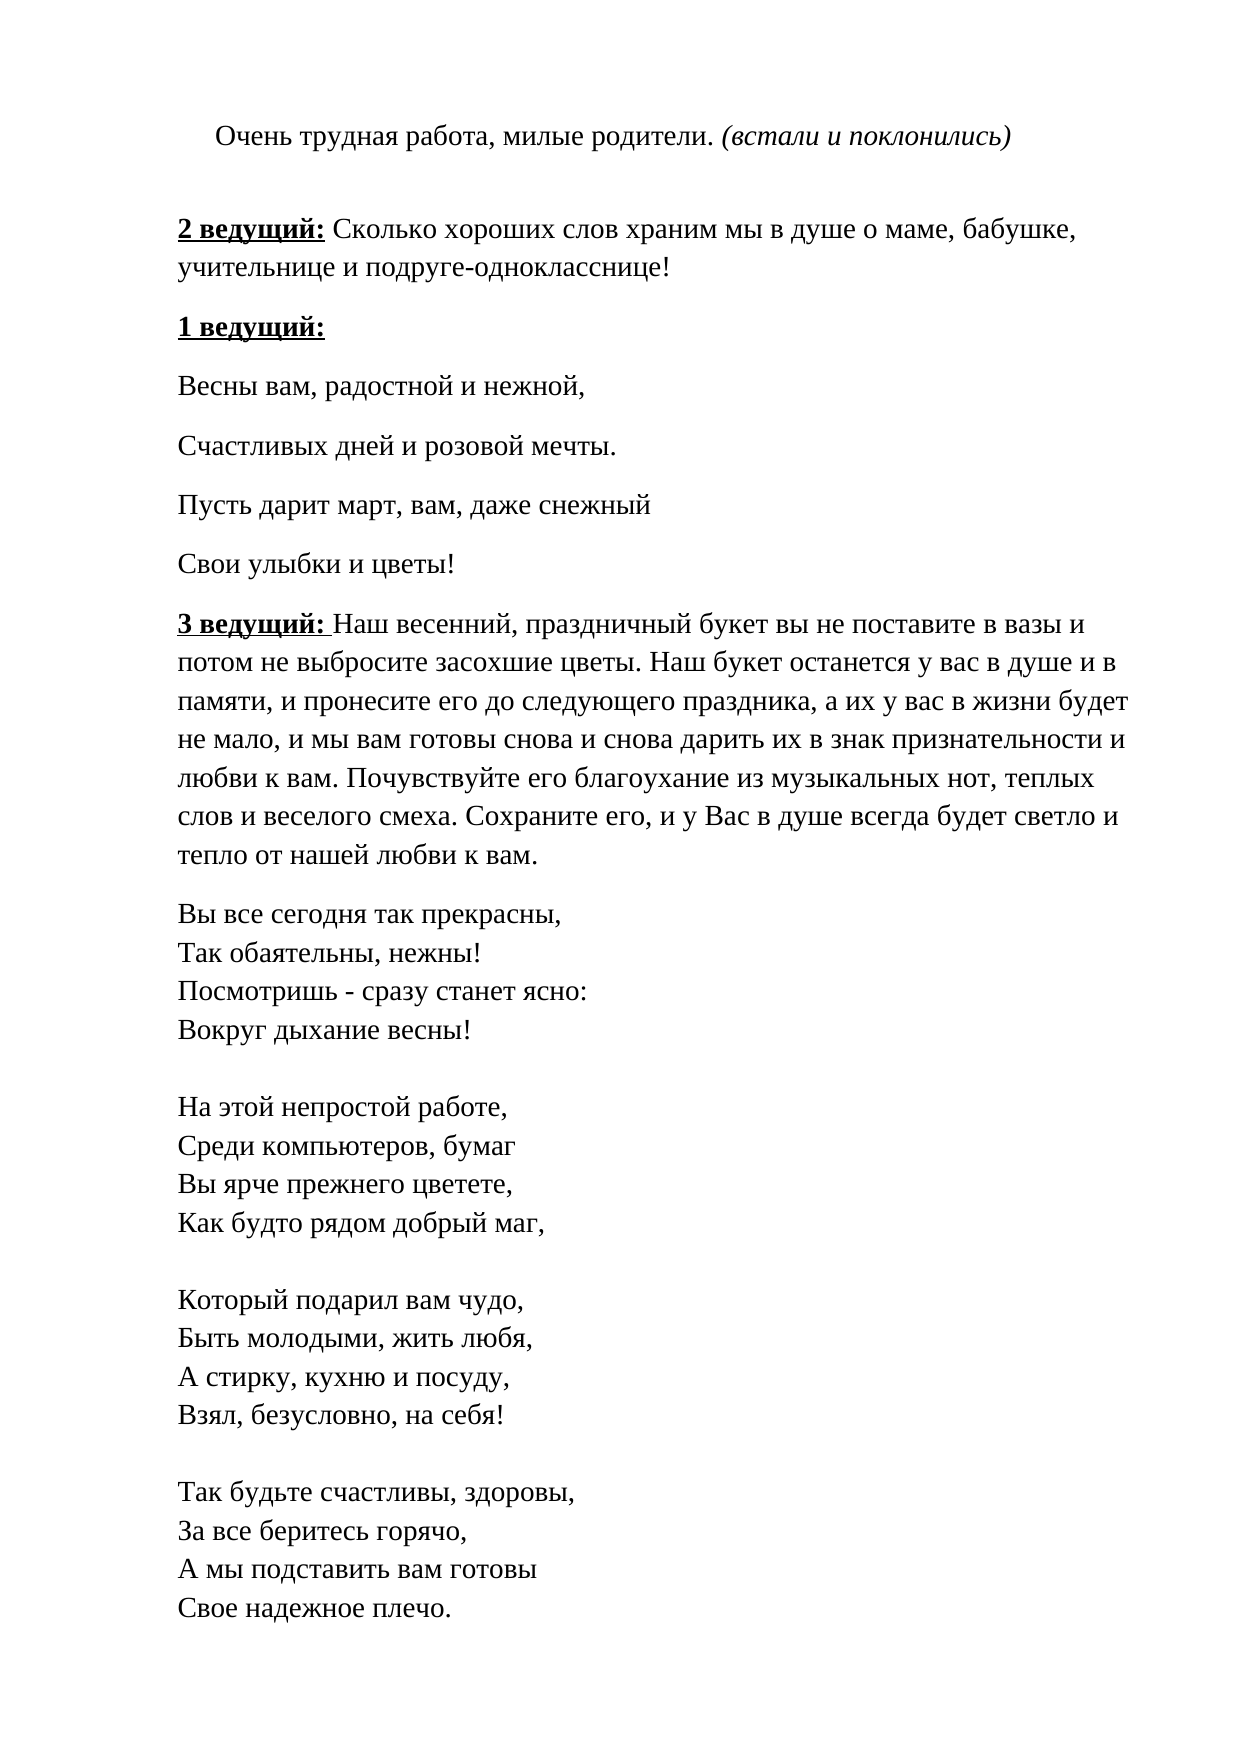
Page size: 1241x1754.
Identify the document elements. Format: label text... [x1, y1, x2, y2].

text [177, 896, 1152, 1624]
text Счастливых дней и розовой мечты. [177, 428, 1152, 461]
text 1 ведущий: [177, 309, 1152, 342]
text 3 ведущий: Наш весенний, праздничный букет вы не поставите в вазы и потом не выбросите засохшие цветы. Наш букет останется у вас в душе и в памяти, и пронесите его до следующего праздника, а их у вас в жизни будет не мало, и мы вам готовы снова и снова дарить их в знак признательности и любви к вам. Почувствуйте его благоухание из музыкальных нот, теплых слов и веселого смеха. Сохраните его, и у Вас в душе всегда будет светло и тепло от нашей любви к вам. [177, 606, 1152, 871]
text Свои улыбки и цветы! [177, 546, 1152, 580]
text 2 ведущий: Сколько хороших слов храним мы в душе о маме, бабушке, учительнице и подруге-однокласснице! [177, 211, 1152, 283]
text Очень трудная работа, милые родители. (встали и поклонились) [177, 118, 1152, 152]
text Весны вам, радостной и нежной, [177, 368, 1152, 402]
text Пусть дарит март, вам, даже снежный [177, 487, 1152, 521]
